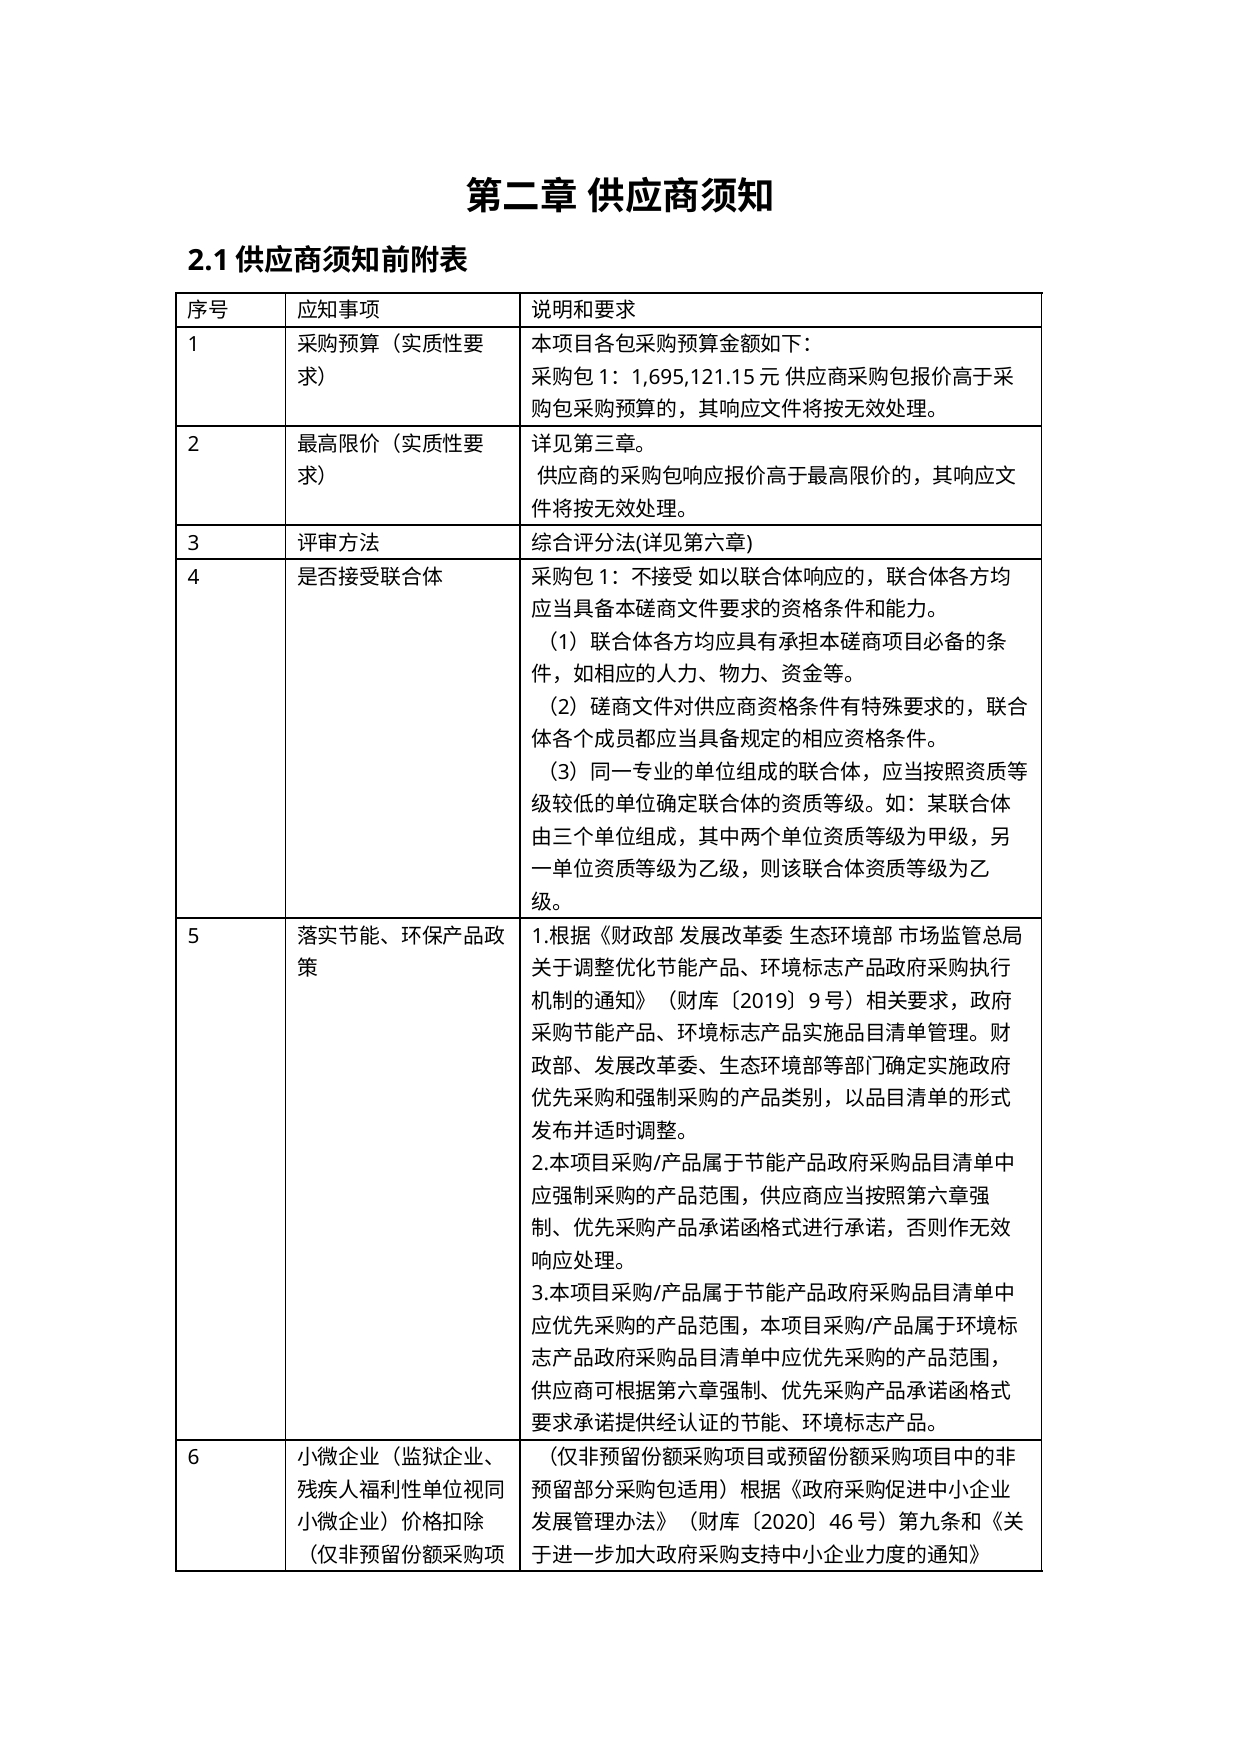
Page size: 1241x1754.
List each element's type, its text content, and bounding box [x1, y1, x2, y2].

table_header 说明和要求 [521, 294, 1041, 326]
table_cell 最高限价（实质性要求） [286, 427, 519, 524]
table_cell 本项目各包采购预算金额如下： 采购包1：1,695,121.15元 供应商采购包报价高于采购包采购预算的，其响应文件将按无效处理。 [521, 328, 1041, 425]
table_cell 详见第三章。 供应商的采购包响应报价高于最高限价的，其响应文件将按无效处理。 [521, 427, 1041, 524]
table_cell 采购预算（实质性要求） [286, 328, 519, 425]
table_header 应知事项 [286, 294, 519, 326]
table_cell 1.根据《财政部 发展改革委 生态环境部 市场监管总局关于调整优化节能产品、环境标志产品政府采购执行机制的通知》（财库〔2019〕9号）相关要求，政府采购节能产品、环境标志产品实施品目清单管理。财政部、发展改革委、生态环境部等部门确定实施政府优先采购和强制采购的产品类别，以品目清单的形式发布并适时调整。 2.本项目采购/产品属于节能产品政府采购品目清单中应强制采购的产品范围，供应商应当按照第六章强制、优先采购产品承诺函格式进行承诺，否则作无效响应处理。 3.本项目采购/产品属于节能产品政府采购品目清单中应优先采购的产品范围，本项目采购/产品属于环境标志产品政府采购品目清单中应优先采购的产品范围，供应商可根据第六章强制、优先采购产品承诺函格式要求承诺提供经认证的节能、环境标志产品。 [521, 919, 1041, 1439]
table_cell 5 [177, 919, 285, 1439]
table_cell 是否接受联合体 [286, 560, 519, 917]
table_cell 评审方法 [286, 526, 519, 558]
table_cell 综合评分法(详见第六章) [521, 526, 1041, 558]
table_cell 采购包1：不接受 如以联合体响应的，联合体各方均应当具备本磋商文件要求的资格条件和能力。 （1）联合体各方均应具有承担本磋商项目必备的条件，如相应的人力、物力、资金等。 （2）磋商文件对供应商资格条件有特殊要求的，联合体各个成员都应当具备规定的相应资格条件。 （3）同一专业的单位组成的联合体，应当按照资质等级较低的单位确定联合体的资质等级。如：某联合体由三个单位组成，其中两个单位资质等级为甲级，另一单位资质等级为乙级，则该联合体资质等级为乙级。 [521, 560, 1041, 917]
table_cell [521, 1441, 1041, 1570]
table_header 序号 [177, 294, 285, 326]
table_cell 1 [177, 328, 285, 425]
table_cell 3 [177, 526, 285, 558]
table_cell 6 [177, 1441, 285, 1570]
table_cell 4 [177, 560, 285, 917]
table_cell 2 [177, 427, 285, 524]
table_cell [286, 1441, 519, 1570]
text 第二章 供应商须知 [187, 162, 1053, 227]
table_cell 落实节能、环保产品政策 [286, 919, 519, 1439]
text 2.1供应商须知前附表 [187, 227, 1053, 292]
